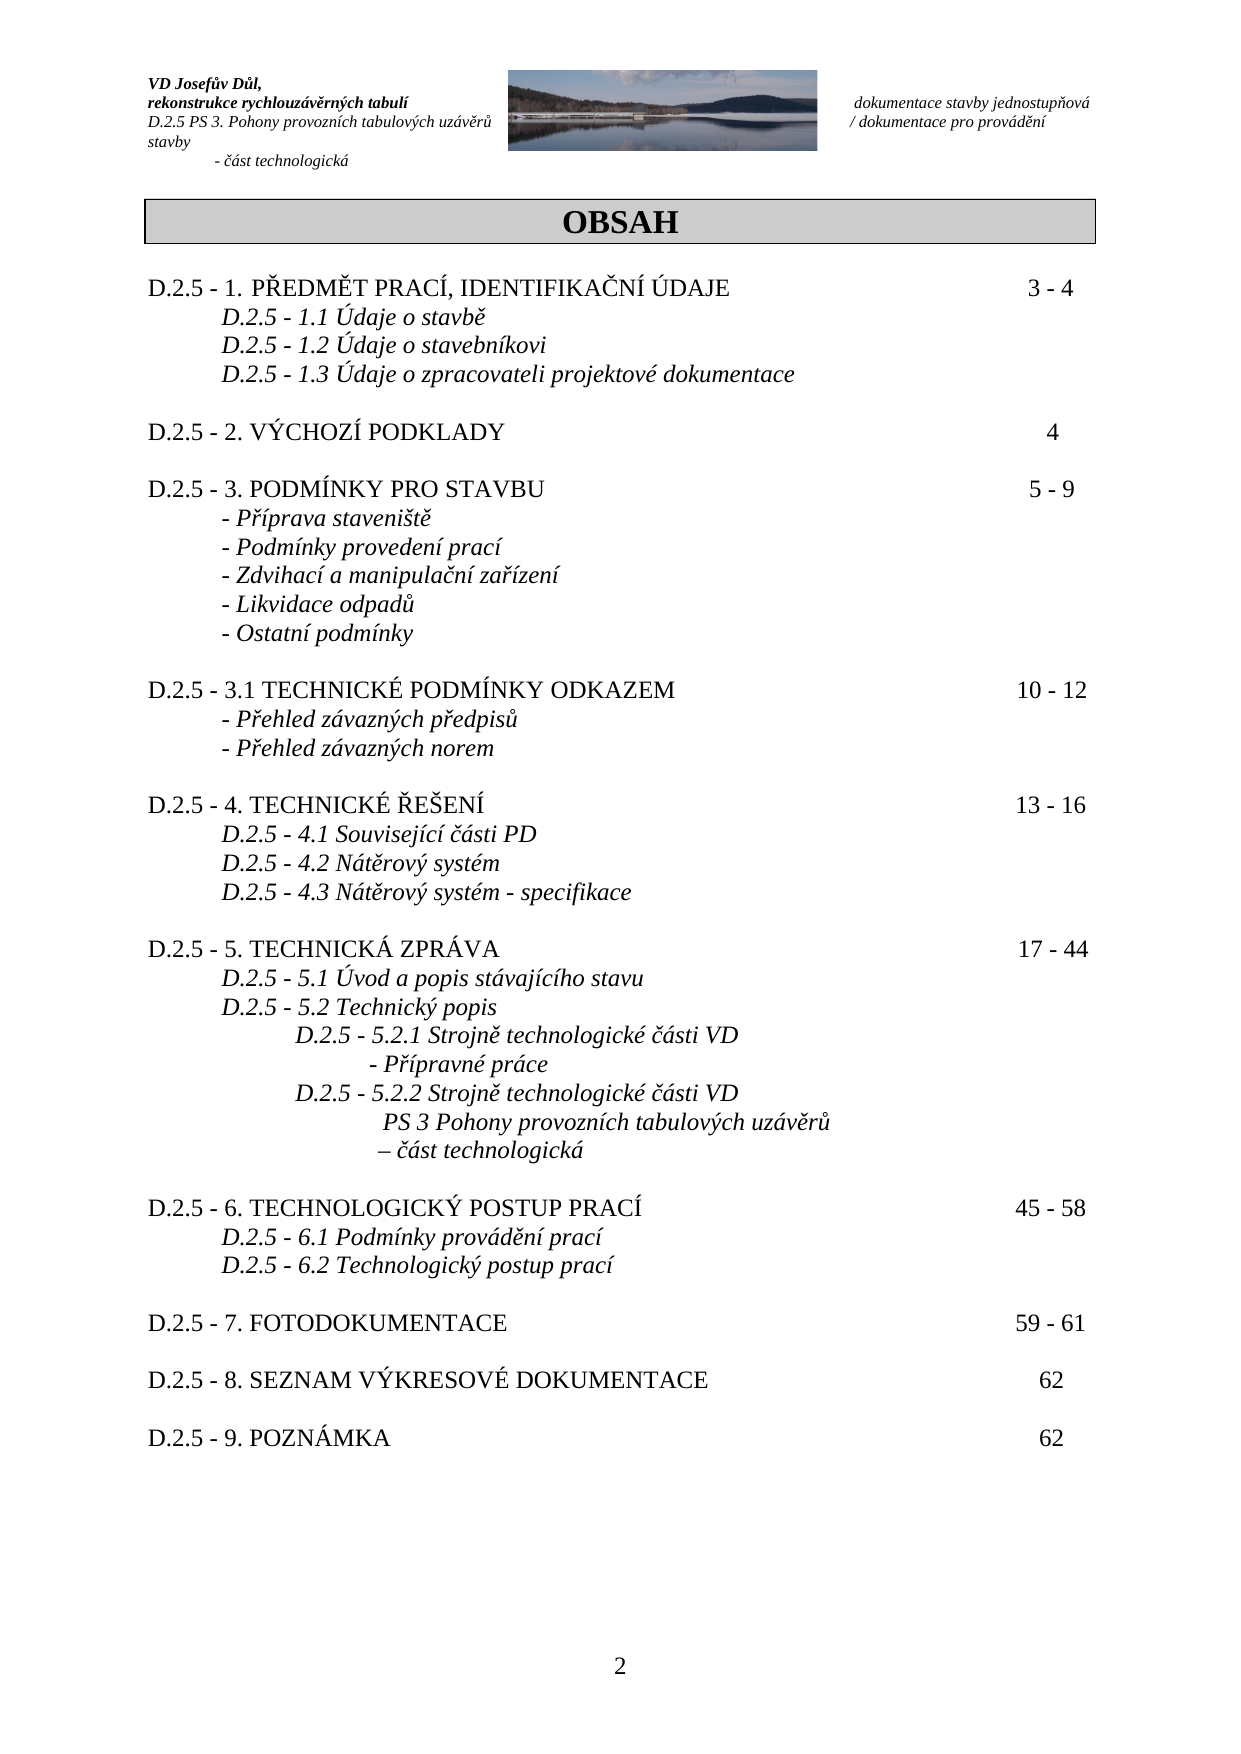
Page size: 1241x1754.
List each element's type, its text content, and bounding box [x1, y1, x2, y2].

text D.2.5 - 5.2 Technický popis [148, 992, 1092, 1020]
text - Příprava staveniště [148, 503, 1092, 532]
text D.2.5 - 1.2 Údaje o stavebníkovi [148, 330, 1092, 359]
text - Ostatní podmínky [148, 618, 1092, 647]
text D.2.5 - 4.3 Nátěrový systém - specifikace [148, 877, 1092, 905]
text - Přehled závazných norem [148, 733, 1092, 762]
text D.2.5 - 1.3 Údaje o zpracovateli projektové dokumentace [148, 359, 1092, 388]
text D.2.5 - 9. POZNÁMKA 62 [148, 1423, 1092, 1452]
text D.2.5 - 6. TECHNOLOGICKÝ POSTUP PRACÍ 45 - 58 [148, 1193, 1092, 1222]
list – část technologická [222, 1135, 1092, 1164]
text D.2.5 - 4.2 Nátěrový systém [148, 848, 1092, 877]
text - Likvidace odpadů [148, 589, 1092, 618]
text D.2.5 - 1. PŘEDMĚT PRACÍ, IDENTIFIKAČNÍ ÚDAJE 3 - 4 D.2.5 - 1.1 Údaje o stavbě [148, 273, 1092, 330]
text D.2.5 - 7. FOTODOKUMENTACE 59 - 61 [148, 1308, 1092, 1337]
text D.2.5 - 3. PODMÍNKY PRO STAVBU 5 - 9 [148, 474, 1092, 503]
text - Přípravné práce [148, 1049, 1092, 1078]
text - Přehled závazných předpisů [148, 704, 1092, 733]
text D.2.5 - 2. VÝCHOZÍ PODKLADY 4 [148, 417, 1092, 445]
text D.2.5 - 4. TECHNICKÉ ŘEŠENÍ 13 - 16 [148, 790, 1092, 819]
text D.2.5 - 5.1 Úvod a popis stávajícího stavu [148, 963, 1092, 992]
subtitle OBSAH [146, 200, 1095, 243]
picture [508, 70, 818, 151]
text D.2.5 - 3.1 TECHNICKÉ PODMÍNKY ODKAZEM 10 - 12 [148, 675, 1092, 704]
text D.2.5 - 4.1 Související části PD [148, 819, 1092, 848]
list PS 3 Pohony provozních tabulových uzávěrů [222, 1107, 1092, 1135]
text D.2.5 - 5.2.2 Strojně technologické části VD [148, 1078, 1092, 1107]
text D.2.5 - 5. TECHNICKÁ ZPRÁVA 17 - 44 [148, 934, 1092, 963]
text - Podmínky provedení prací [148, 532, 1092, 560]
text D.2.5 - 8. SEZNAM VÝKRESOVÉ DOKUMENTACE 62 [148, 1365, 1092, 1394]
text - Zdvihací a manipulační zařízení [148, 560, 1092, 589]
text D.2.5 - 6.1 Podmínky provádění prací [148, 1222, 1092, 1250]
text D.2.5 - 6.2 Technologický postup prací [148, 1250, 1092, 1279]
text D.2.5 - 5.2.1 Strojně technologické části VD [148, 1020, 1092, 1049]
